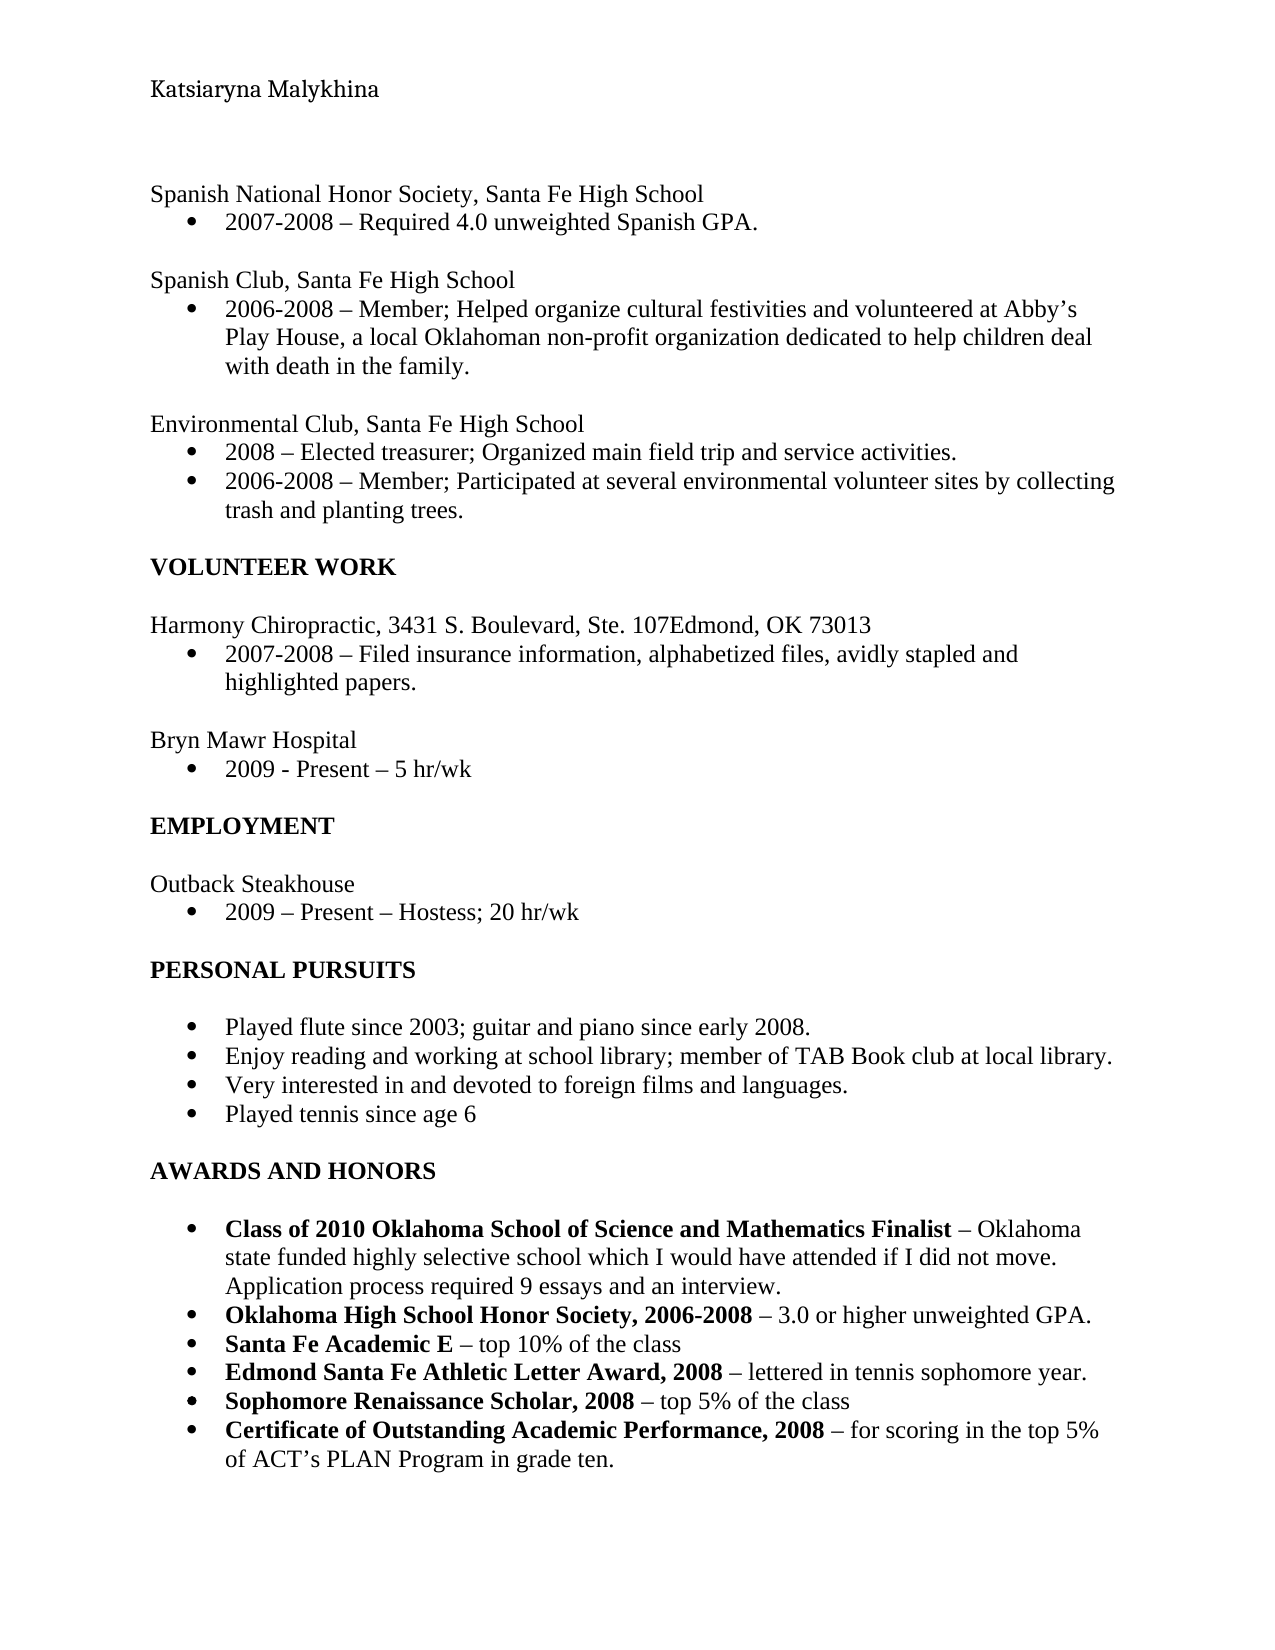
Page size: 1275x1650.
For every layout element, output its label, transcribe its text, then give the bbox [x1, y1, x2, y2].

text Environmental Club, Santa Fe High School [150, 409, 1125, 437]
text AWARDS AND HONORS [150, 1156, 1125, 1185]
list Edmond Santa Fe Athletic Letter Award, 2008 – lettered in tennis sophomore year. [187, 1357, 1125, 1386]
list Class of 2010 Oklahoma School of Science and Mathematics Finalist – Oklahoma state funded highly selective school which I would have attended if I did not move. Application process required 9 essays and an interview. [187, 1214, 1125, 1300]
text Harmony Chiropractic, 3431 S. Boulevard, Ste. 107 Edmond, OK 73013 [150, 610, 1125, 639]
list Santa Fe Academic E – top 10% of the class [187, 1329, 1125, 1357]
list 2006-2008 – Member; Helped organize cultural festivities and volunteered at Abby’s Play House, a local Oklahoman non-profit organization dedicated to help children deal with death in the family. [187, 294, 1125, 380]
list Played tennis since age 6 [187, 1099, 1125, 1127]
text EMPLOYMENT [150, 811, 1125, 840]
list Sophomore Renaissance Scholar, 2008 – top 5% of the class [187, 1386, 1125, 1415]
list 2008 – Elected treasurer; Organized main field trip and service activities. [187, 437, 1125, 466]
text Outback Steakhouse [150, 869, 1125, 897]
text Spanish Club, Santa Fe High School [150, 265, 1125, 294]
text PERSONAL PURSUITS [150, 955, 1125, 984]
list 2009 - Present – 5 hr/wk [187, 754, 1125, 782]
text VOLUNTEER WORK [150, 552, 1125, 581]
list 2009 – Present – Hostess; 20 hr/wk [187, 897, 1125, 926]
list 2006-2008 – Member; Participated at several environmental volunteer sites by collecting trash and planting trees. [187, 466, 1125, 524]
list Oklahoma High School Honor Society, 2006-2008 – 3.0 or higher unweighted GPA. [187, 1300, 1125, 1329]
list Enjoy reading and working at school library; member of TAB Book club at local library. [187, 1041, 1125, 1070]
list 2007-2008 – Filed insurance information, alphabetized files, avidly stapled and highlighted papers. [187, 639, 1125, 696]
text Spanish National Honor Society, Santa Fe High School [150, 179, 1125, 207]
list Very interested in and devoted to foreign films and languages. [187, 1070, 1125, 1099]
list 2007-2008 – Required 4.0 unweighted Spanish GPA. [187, 207, 1125, 236]
list Certificate of Outstanding Academic Performance, 2008 – for scoring in the top 5% of ACT’s PLAN Program in grade ten. [187, 1415, 1125, 1472]
list Played flute since 2003; guitar and piano since early 2008. [187, 1012, 1125, 1041]
text Bryn Mawr Hospital [150, 725, 1125, 754]
